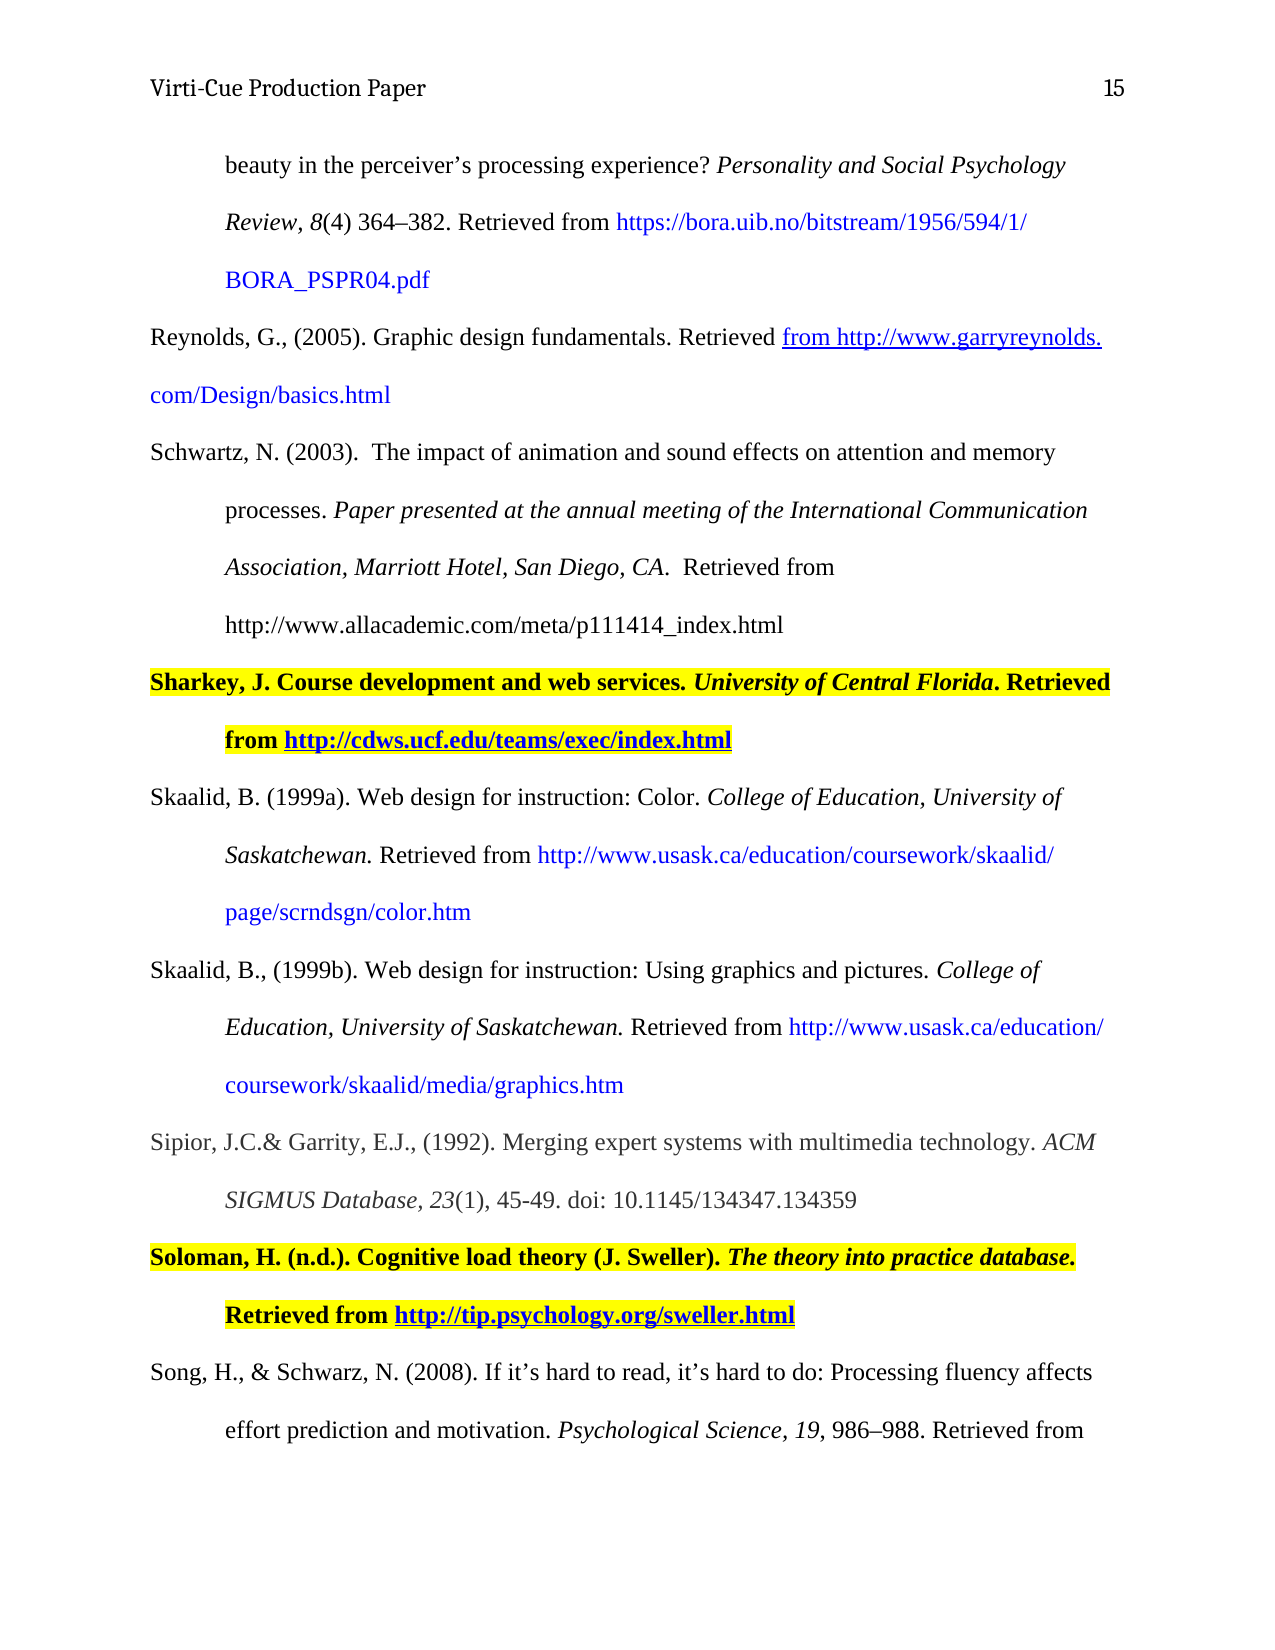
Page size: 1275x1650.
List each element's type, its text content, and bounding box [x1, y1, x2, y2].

text Skaalid, B., (1999b). Web design for instruction: Using graphics and pictures. College of Education, University of Saskatchewan. Retrieved from http://www.usask.ca/education/ coursework/skaalid/media/graphics.htm [150, 955, 1125, 1099]
text Soloman, H. (n.d.). Cognitive load theory (J. Sweller). The theory into practice database. Retrieved from http://tip.psychology.org/sweller.html [150, 1242, 1125, 1329]
text Sipior, J.C.& Garrity, E.J., (1992). Merging expert systems with multimedia technology. ACM SIGMUS Database, 23(1), 45-49. doi: 10.1145/134347.134359 [150, 1127, 1125, 1214]
text Schwartz, N. (2003). The impact of animation and sound effects on attention and memory processes. Paper presented at the annual meeting of the International Communication Association, Marriott Hotel, San Diego, CA. Retrieved from http://www.allacademic.com/meta/p111414_index.html [150, 437, 1125, 639]
text Reynolds, G., (2005). Graphic design fundamentals. Retrieved from http://www.garryreynolds. [150, 322, 1125, 351]
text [150, 150, 1125, 294]
text com/Design/basics.html [150, 380, 1125, 409]
text Skaalid, B. (1999a). Web design for instruction: Color. College of Education, University of Saskatchewan. Retrieved from http://www.usask.ca/education/coursework/skaalid/ page/scrndsgn/color.htm [150, 782, 1125, 926]
text Sharkey, J. Course development and web services. University of Central Florida. Retrieved from http://cdws.ucf.edu/teams/exec/index.html [150, 667, 1125, 754]
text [150, 1357, 1125, 1444]
